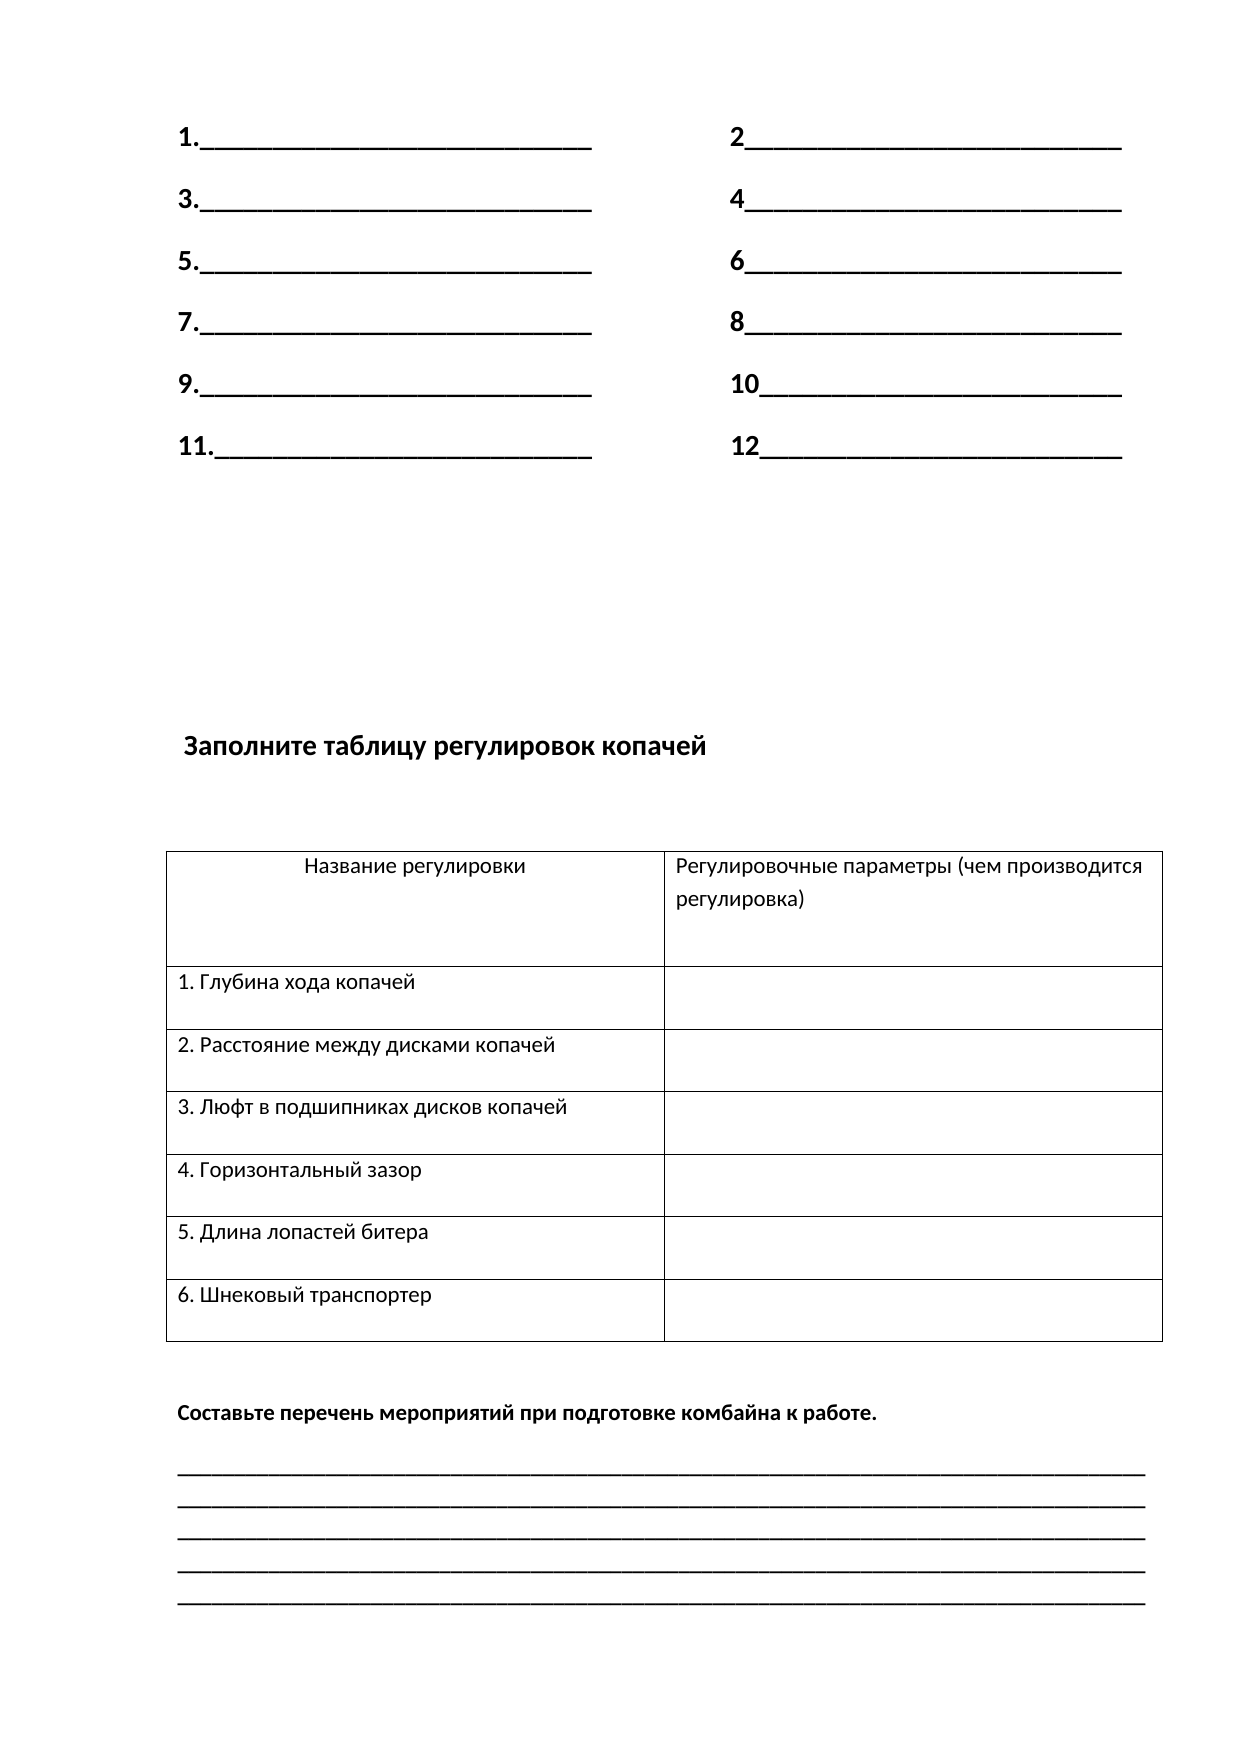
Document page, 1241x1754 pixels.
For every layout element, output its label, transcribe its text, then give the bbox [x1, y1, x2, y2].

table_cell [665, 1092, 1162, 1154]
text 1.___________________________ 2__________________________ [177, 118, 1152, 154]
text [177, 1451, 1152, 1608]
table_header Название регулировки [167, 852, 664, 966]
table_cell [665, 1030, 1162, 1091]
table_cell 1. Глубина хода копачей [167, 967, 664, 1029]
text 9.___________________________ 10_________________________ [177, 365, 1152, 401]
table_cell 6. Шнековый транспортер [167, 1280, 664, 1341]
table_cell [665, 1155, 1162, 1216]
text Заполните таблицу регулировок копачей [177, 727, 1152, 763]
table_cell 5. Длина лопастей битера [167, 1217, 664, 1279]
table_cell [665, 1280, 1162, 1341]
table_cell 3. Люфт в подшипниках дисков копачей [167, 1092, 664, 1154]
table_cell 2. Расстояние между дисками копачей [167, 1030, 664, 1091]
table_cell 4. Горизонтальный зазор [167, 1155, 664, 1216]
table_cell [665, 967, 1162, 1029]
text 5.___________________________ 6__________________________ [177, 242, 1152, 277]
text 3.___________________________ 4__________________________ [177, 180, 1152, 216]
table_header Регулировочные параметры (чем производится регулировка) [665, 852, 1162, 966]
text 7.___________________________ 8__________________________ [177, 303, 1152, 339]
table_cell [665, 1217, 1162, 1279]
text 11.__________________________ 12_________________________ [177, 427, 1152, 463]
text Составьте перечень мероприятий при подготовке комбайна к работе. [177, 1398, 1152, 1426]
